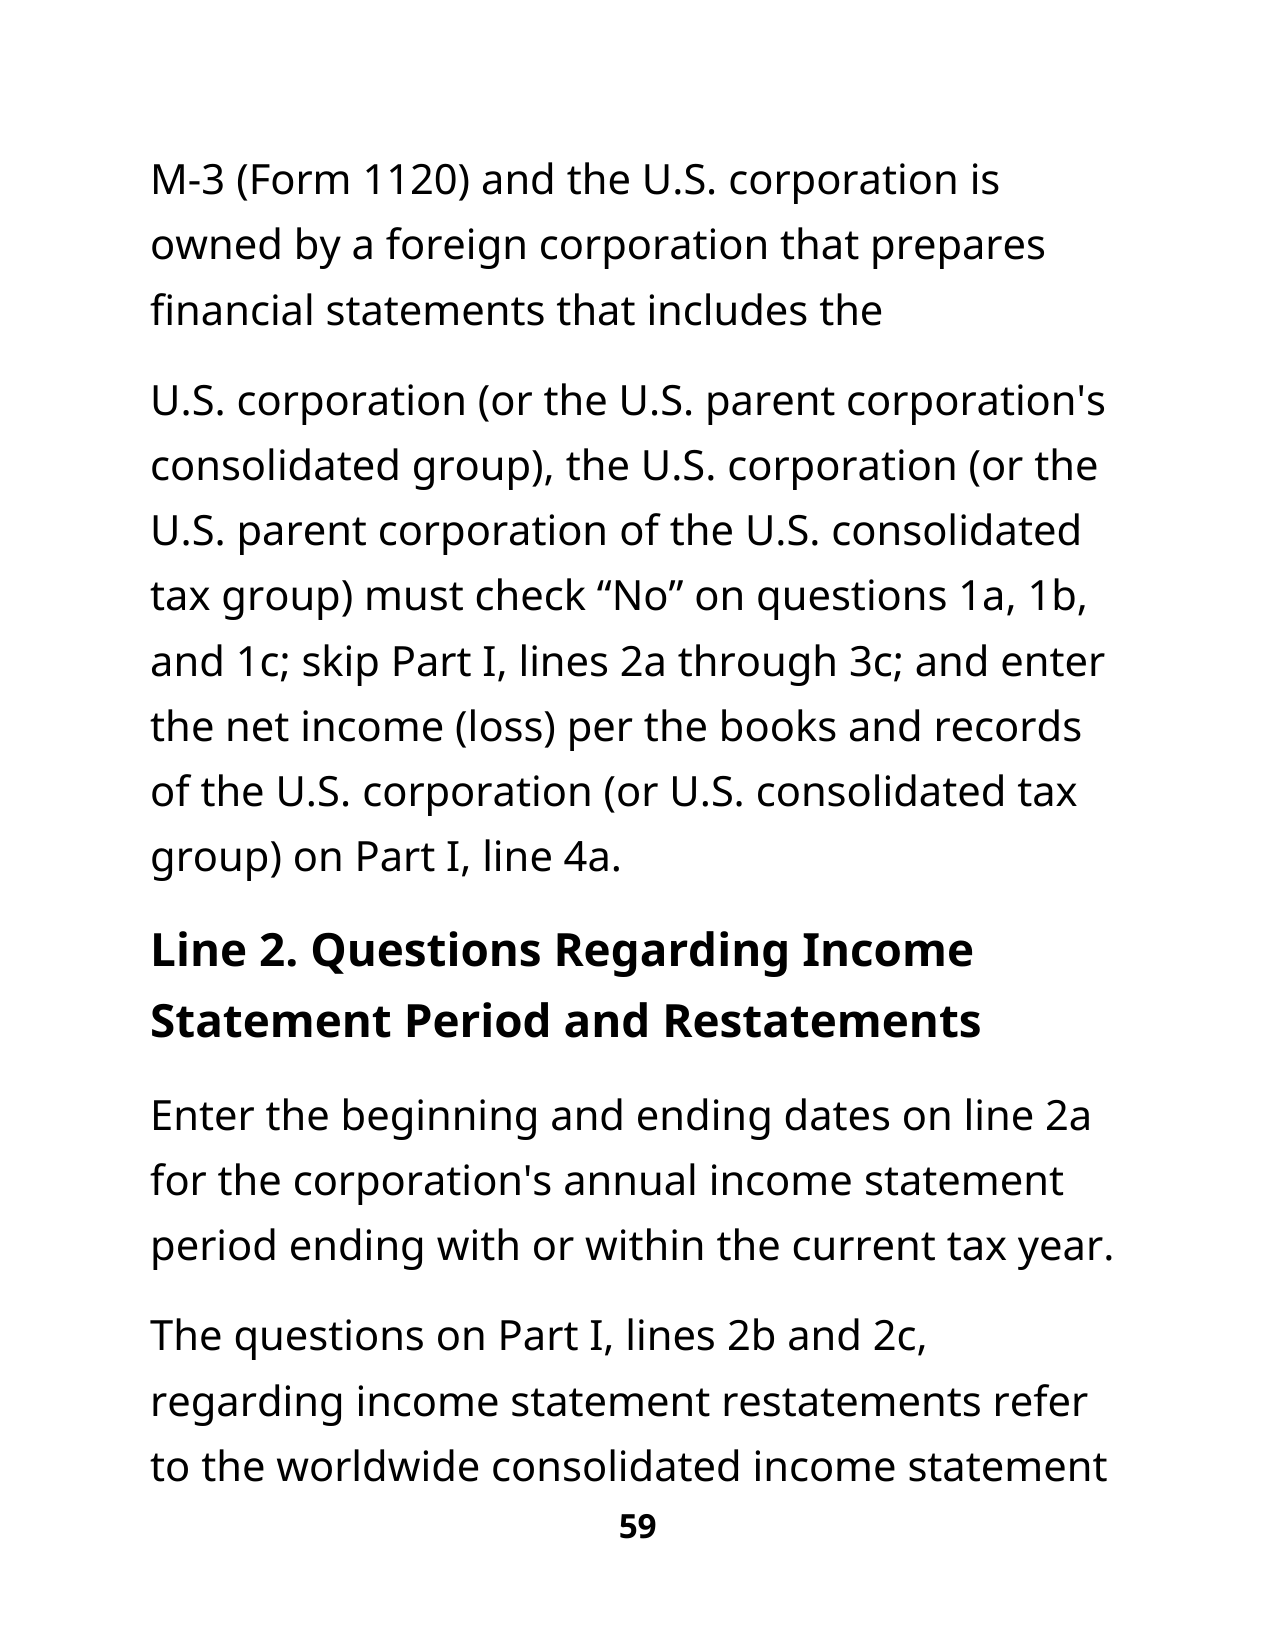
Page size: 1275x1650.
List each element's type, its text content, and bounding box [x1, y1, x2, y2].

text U.S. corporation (or the U.S. parent corporation's consolidated group), the U.S. corporation (or the U.S. parent corporation of the U.S. consolidated tax group) must check “No” on questions 1a, 1b, and 1c; skip Part I, lines 2a through 3c; and enter the net income (loss) per the books and records of the U.S. corporation (or U.S. consolidated tax group) on Part I, line 4a. [150, 371, 1125, 884]
subtitle Line 2. Questions Regarding Income Statement Period and Restatements [150, 917, 1125, 1051]
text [150, 1306, 1125, 1493]
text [150, 150, 1125, 337]
text Enter the beginning and ending dates on line 2a for the corporation's annual income statement period ending with or within the current tax year. [150, 1086, 1125, 1273]
